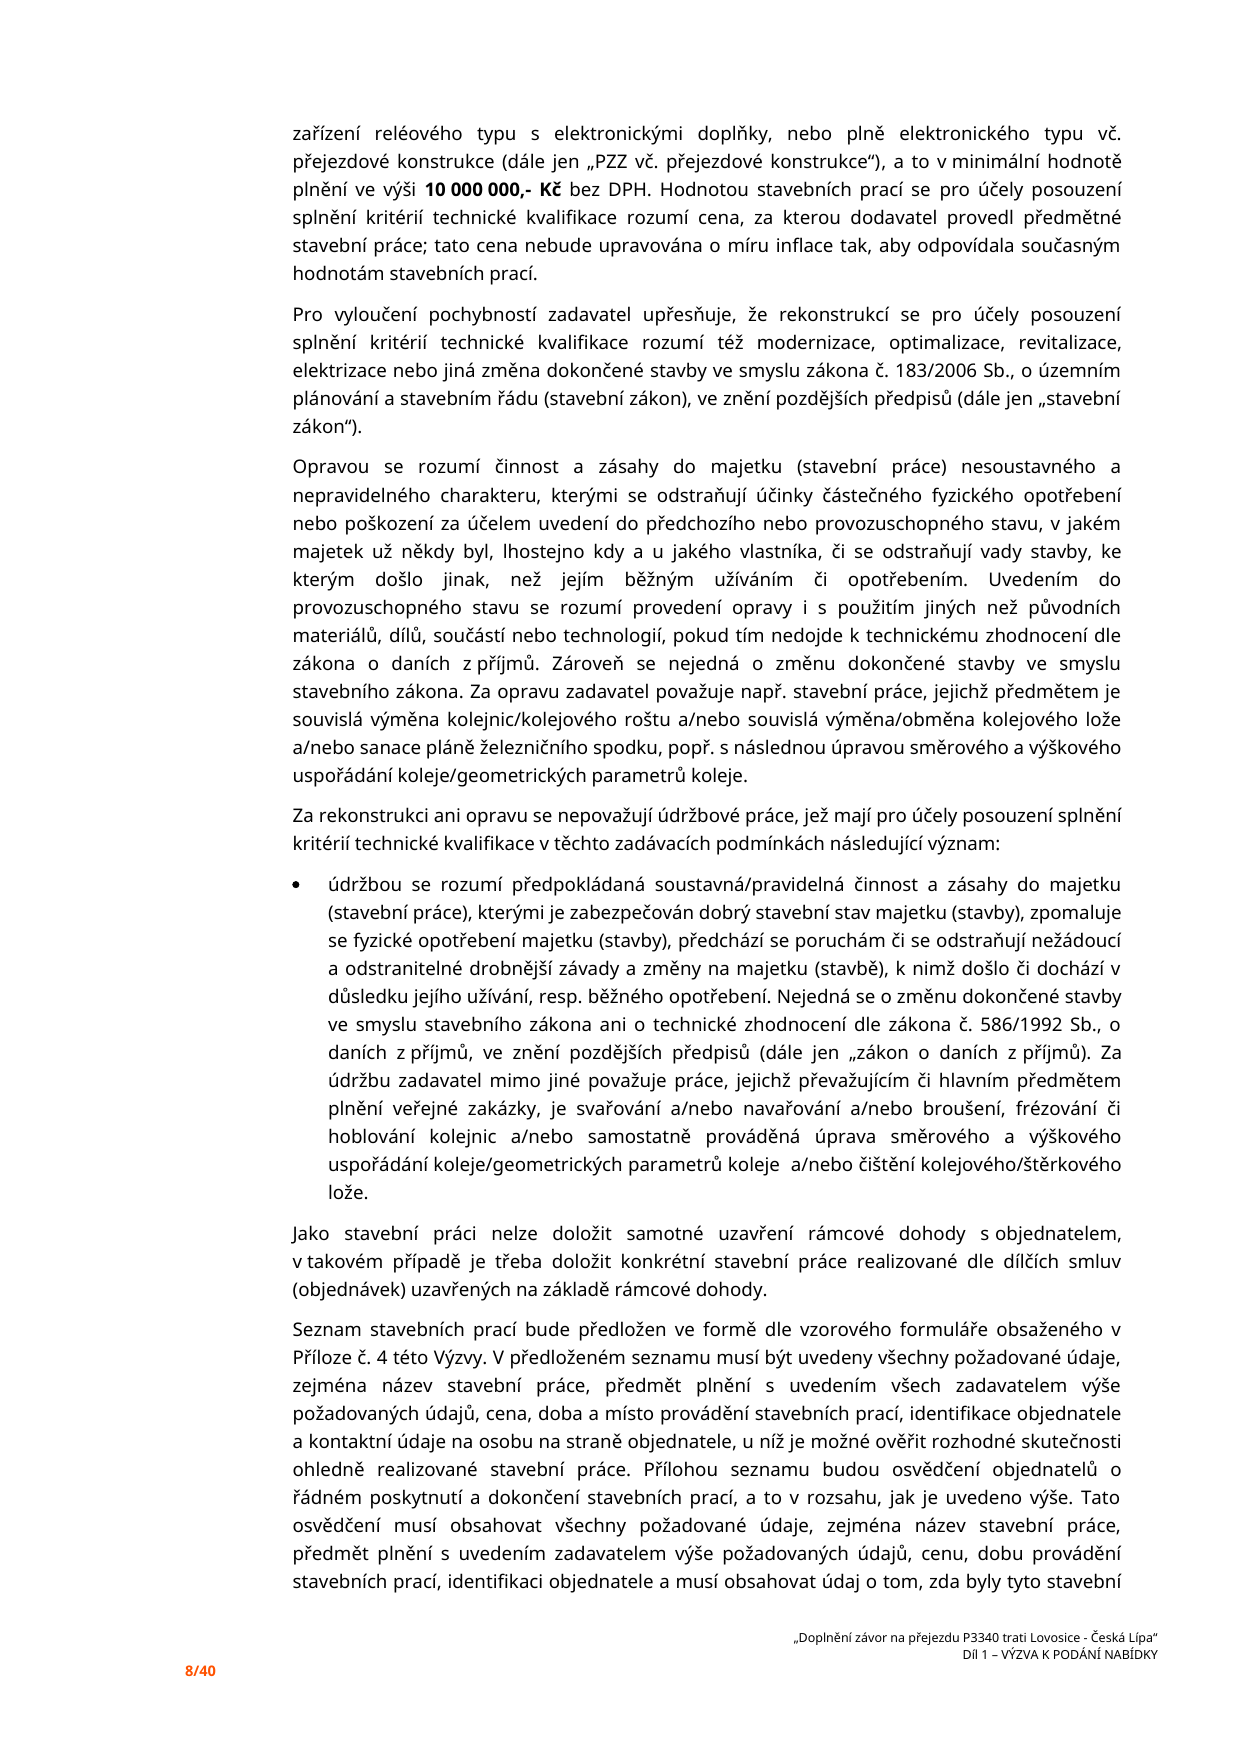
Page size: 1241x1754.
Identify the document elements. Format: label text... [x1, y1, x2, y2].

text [292, 1316, 1122, 1594]
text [292, 121, 1122, 286]
text Pro vyloučení pochybností zadavatel upřesňuje, že rekonstrukcí se pro účely posouzení splnění kritérií technické kvalifikace rozumí též modernizace, optimalizace, revitalizace, elektrizace nebo jiná změna dokončené stavby ve smyslu zákona č. 183/2006 Sb., o územním plánování a stavebním řádu (stavební zákon), ve znění pozdějších předpisů (dále jen „stavební zákon“). [292, 301, 1122, 439]
text Jako stavební práci nelze doložit samotné uzavření rámcové dohody s objednatelem, v takovém případě je třeba doložit konkrétní stavební práce realizované dle dílčích smluv (objednávek) uzavřených na základě rámcové dohody. [292, 1220, 1122, 1301]
text Za rekonstrukci ani opravu se nepovažují údržbové práce, jež mají pro účely posouzení splnění kritérií technické kvalifikace v těchto zadávacích podmínkách následující význam: [292, 803, 1122, 856]
text údržbou se rozumí předpokládaná soustavná/pravidelná činnost a zásahy do majetku (stavební práce), kterými je zabezpečován dobrý stavební stav majetku (stavby), zpomaluje se fyzické opotřebení majetku (stavby), předchází se poruchám či se odstraňují nežádoucí a odstranitelné drobnější závady a změny na majetku (stavbě), k nimž došlo či dochází v důsledku jejího užívání, resp. běžného opotřebení. Nejedná se o změnu dokončené stavby ve smyslu stavebního zákona ani o technické zhodnocení dle zákona č. 586/1992 Sb., o daních z příjmů, ve znění pozdějších předpisů (dále jen „zákon o daních z příjmů). Za údržbu zadavatel mimo jiné považuje práce, jejichž převažujícím či hlavním předmětem plnění veřejné zakázky, je svařování a/nebo navařování a/nebo broušení, frézování či hoblování kolejnic a/nebo samostatně prováděná úprava směrového a výškového uspořádání koleje/geometrických parametrů koleje a/nebo čištění kolejového/štěrkového lože. [292, 871, 1122, 1205]
text Opravou se rozumí činnost a zásahy do majetku (stavební práce) nesoustavného a nepravidelného charakteru, kterými se odstraňují účinky částečného fyzického opotřebení nebo poškození za účelem uvedení do předchozího nebo provozuschopného stavu, v jakém majetek už někdy byl, lhostejno kdy a u jakého vlastníka, či se odstraňují vady stavby, ke kterým došlo jinak, než jejím běžným užíváním či opotřebením. Uvedením do provozuschopného stavu se rozumí provedení opravy i s použitím jiných než původních materiálů, dílů, součástí nebo technologií, pokud tím nedojde k technickému zhodnocení dle zákona o daních z příjmů. Zároveň se nejedná o změnu dokončené stavby ve smyslu stavebního zákona. Za opravu zadavatel považuje např. stavební práce, jejichž předmětem je souvislá výměna kolejnic/kolejového roštu a/nebo souvislá výměna/obměna kolejového lože a/nebo sanace pláně železničního spodku, popř. s následnou úpravou směrového a výškového uspořádání koleje/geometrických parametrů koleje. [292, 454, 1122, 788]
